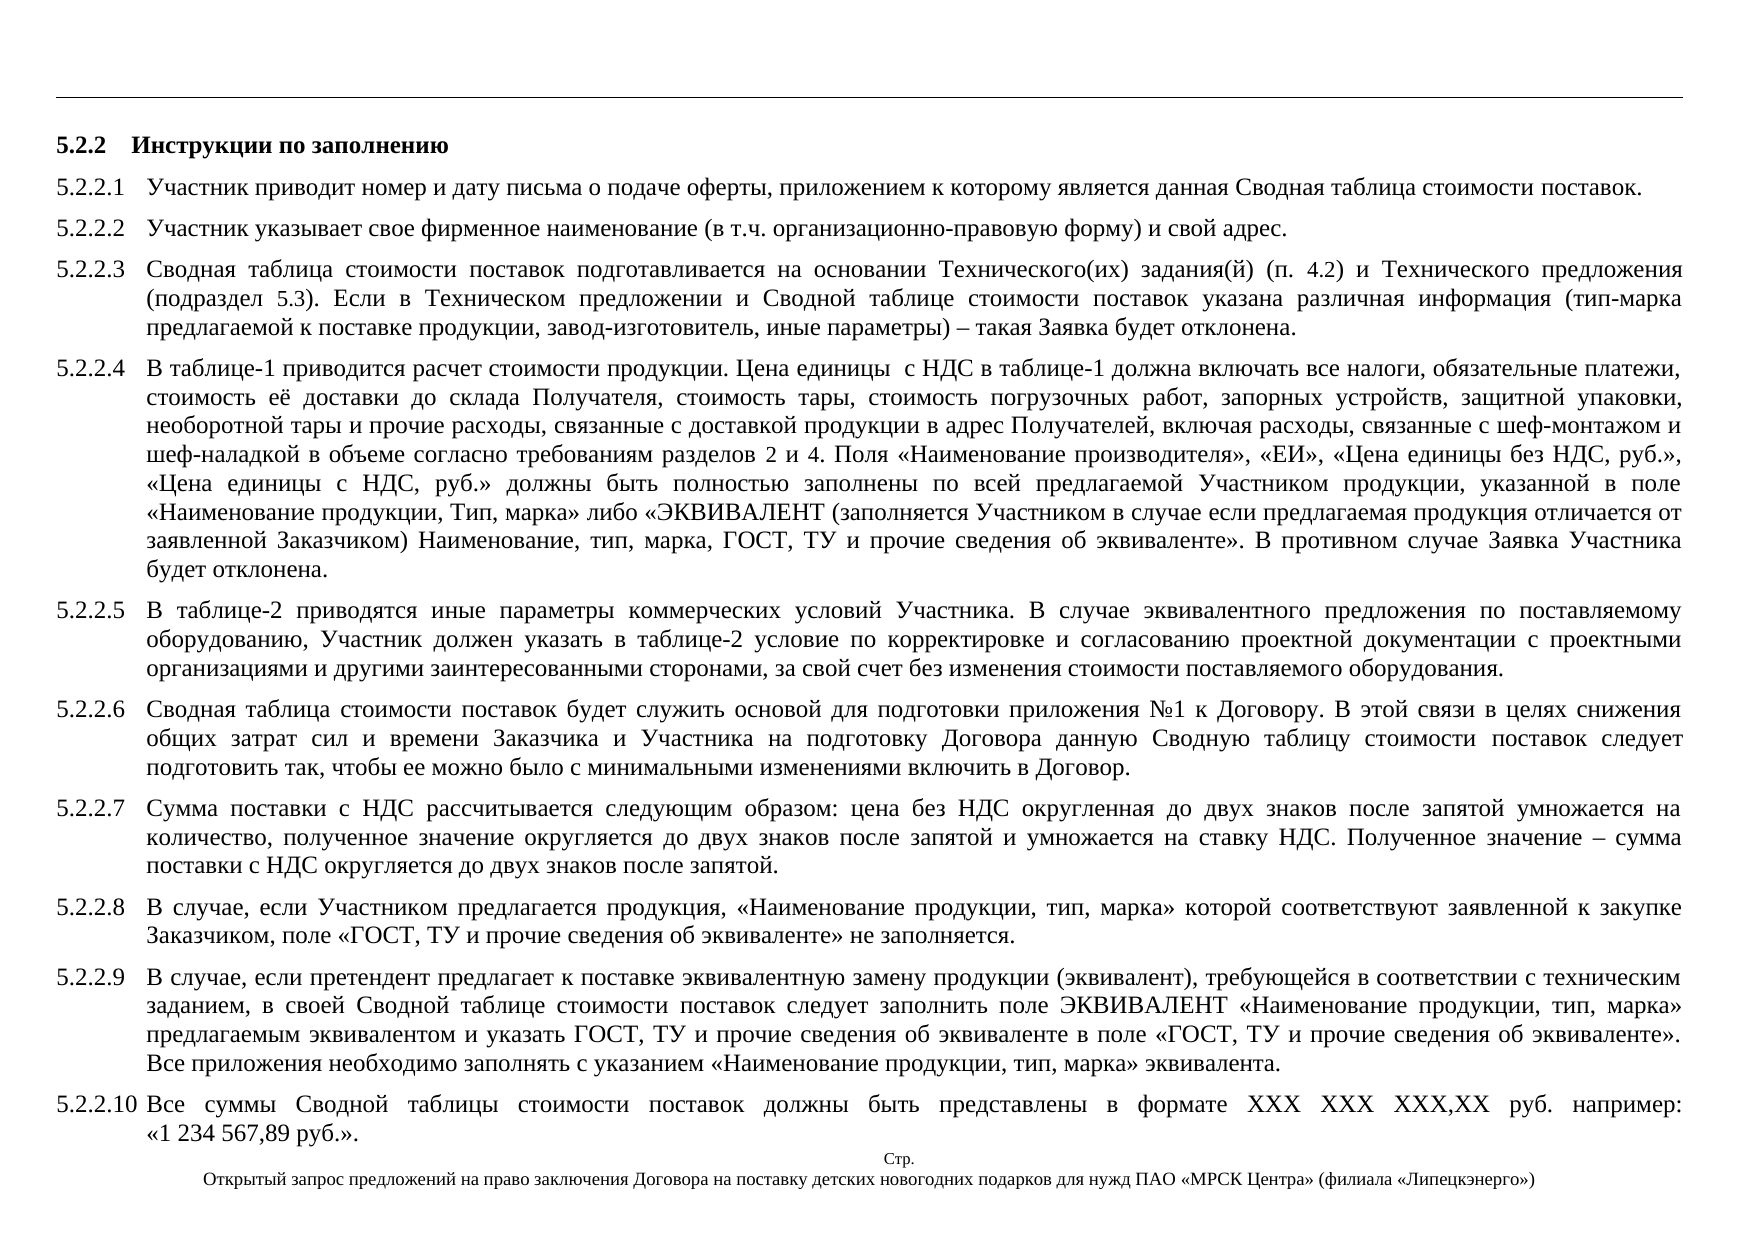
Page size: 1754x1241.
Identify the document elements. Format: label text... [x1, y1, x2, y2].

list В случае, если претендент предлагает к поставке эквивалентную замену продукции (эквивалент), требующейся в соответствии с техническим заданием, в своей Сводной таблице стоимости поставок следует заполнить поле ЭКВИВАЛЕНТ «Наименование продукции, тип, марка» предлагаемым эквивалентом и указать ГОСТ, ТУ и прочие сведения об эквиваленте в поле «ГОСТ, ТУ и прочие сведения об эквиваленте». Все приложения необходимо заполнять с указанием «Наименование продукции, тип, марка» эквивалента. [56, 962, 1683, 1077]
list Сумма поставки с НДС рассчитывается следующим образом: цена без НДС округленная до двух знаков после запятой умножается на количество, полученное значение округляется до двух знаков после запятой и умножается на ставку НДС. Полученное значение – сумма поставки с НДС округляется до двух знаков после запятой. [56, 793, 1683, 879]
list Сводная таблица стоимости поставок будет служить основой для подготовки приложения №1 к Договору. В этой связи в целях снижения общих затрат сил и времени Заказчика и Участника на подготовку Договора данную Сводную таблицу стоимости поставок следует подготовить так, чтобы ее можно было с минимальными изменениями включить в Договор. [56, 694, 1683, 781]
list Участник указывает свое фирменное наименование (в т.ч. организационно-правовую форму) и свой адрес. [56, 213, 1683, 242]
list В таблице-2 приводятся иные параметры коммерческих условий Участника. В случае эквивалентного предложения по поставляемому оборудованию, Участник должен указать в таблице-2 условие по корректировке и согласованию проектной документации с проектными организациями и другими заинтересованными сторонами, за свой счет без изменения стоимости поставляемого оборудования. [56, 596, 1683, 682]
list Все суммы Сводной таблицы стоимости поставок должны быть представлены в формате XXX XXX XXX,XX руб. например: «1 234 567,89 руб.». [56, 1089, 1683, 1147]
list Участник приводит номер и дату письма о подаче оферты, приложением к которому является данная Сводная таблица стоимости поставок. [56, 172, 1683, 201]
list Сводная таблица стоимости поставок подготавливается на основании Технического(их) задания(й) (п. 4.2) и Технического предложения (подраздел 5.3). Если в Техническом предложении и Сводной таблице стоимости поставок указана различная информация (тип-марка предлагаемой к поставке продукции, завод-изготовитель, иные параметры) – такая Заявка будет отклонена. [56, 254, 1683, 341]
list В таблице-1 приводится расчет стоимости продукции. Цена единицы с НДС в таблице-1 должна включать все налоги, обязательные платежи, стоимость её доставки до склада Получателя, стоимость тары, стоимость погрузочных работ, запорных устройств, защитной упаковки, необоротной тары и прочие расходы, связанные с доставкой продукции в адрес Получателей, включая расходы, связанные с шеф-монтажом и шеф-наладкой в объеме согласно требованиям разделов 2 и 4. Поля «Наименование производителя», «ЕИ», «Цена единицы без НДС, руб.», «Цена единицы с НДС, руб.» должны быть полностью заполнены по всей предлагаемой Участником продукции, указанной в поле «Наименование продукции, Тип, марка» либо «ЭКВИВАЛЕНТ (заполняется Участником в случае если предлагаемая продукция отличается от заявленной Заказчиком) Наименование, тип, марка, ГОСТ, ТУ и прочие сведения об эквиваленте». В противном случае Заявка Участника будет отклонена. [56, 353, 1683, 583]
subtitle Инструкции по заполнению [56, 131, 1683, 159]
list В случае, если Участником предлагается продукция, «Наименование продукции, тип, марка» которой соответствуют заявленной к закупке Заказчиком, поле «ГОСТ, ТУ и прочие сведения об эквиваленте» не заполняется. [56, 892, 1683, 949]
